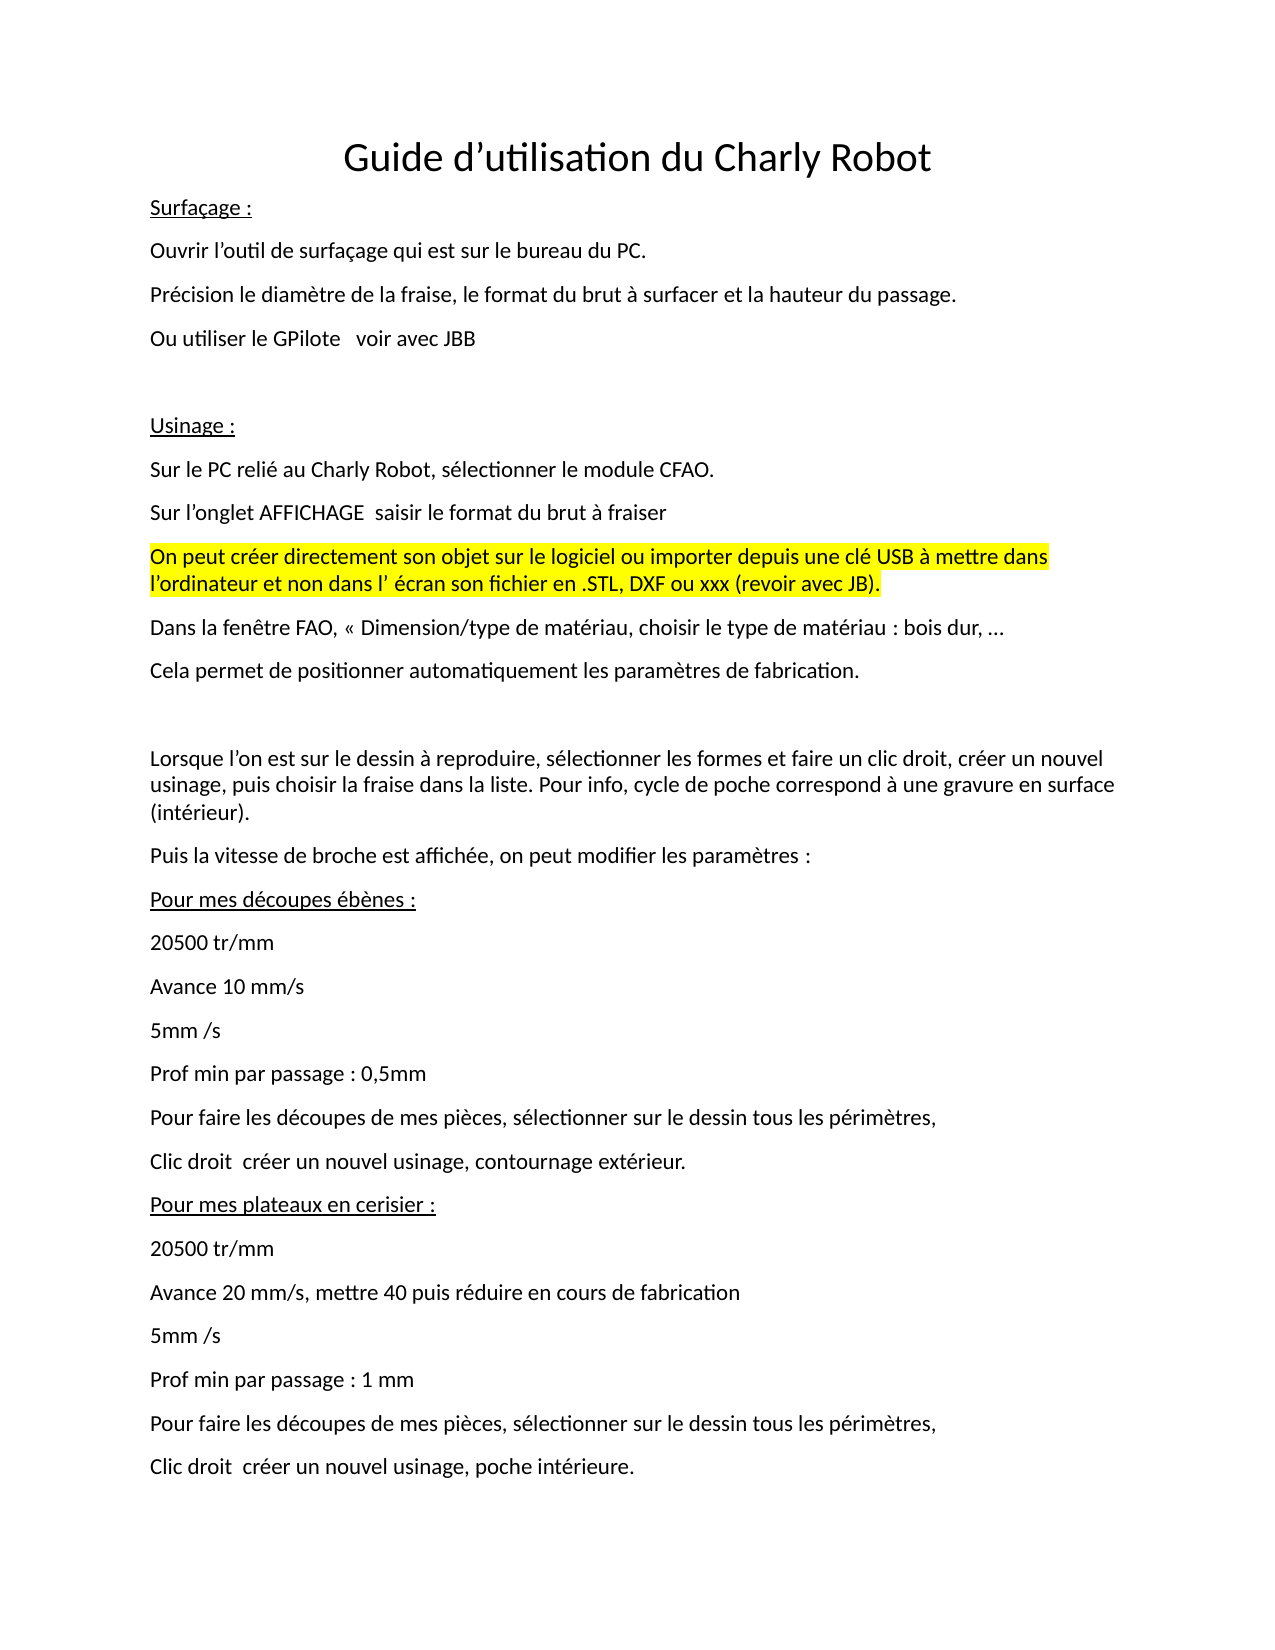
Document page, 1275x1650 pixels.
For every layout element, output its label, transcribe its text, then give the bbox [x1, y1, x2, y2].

text Clic droit créer un nouvel usinage, poche intérieure. [150, 1453, 1125, 1480]
text Précision le diamètre de la fraise, le format du brut à surfacer et la hauteur du passage. [150, 281, 1125, 308]
text Guide d’utilisation du Charly Robot [150, 150, 1125, 177]
text Pour mes découpes ébènes : [150, 886, 1125, 913]
text Usinage : [150, 412, 1125, 439]
text Avance 20 mm/s, mettre 40 puis réduire en cours de fabrication [150, 1278, 1125, 1305]
text Pour faire les découpes de mes pièces, sélectionner sur le dessin tous les périmètres, [150, 1104, 1125, 1131]
text Clic droit créer un nouvel usinage, contournage extérieur. [150, 1147, 1125, 1174]
text Avance 10 mm/s [150, 973, 1125, 1000]
text Prof min par passage : 1 mm [150, 1366, 1125, 1393]
text 20500 tr/mm [150, 1235, 1125, 1262]
text Sur le PC relié au Charly Robot, sélectionner le module CFAO. [150, 456, 1125, 482]
text Cela permet de positionner automatiquement les paramètres de fabrication. [150, 657, 1125, 684]
text Pour faire les découpes de mes pièces, sélectionner sur le dessin tous les périmètres, [150, 1409, 1125, 1436]
text Surfaçage : [150, 194, 1125, 221]
text Sur l’onglet AFFICHAGE saisir le format du brut à fraiser [150, 499, 1125, 526]
text Ouvrir l’outil de surfaçage qui est sur le bureau du PC. [150, 237, 1125, 264]
text 20500 tr/mm [150, 929, 1125, 956]
text 5mm /s [150, 1322, 1125, 1349]
text Dans la fenêtre FAO, « Dimension/type de matériau, choisir le type de matériau : bois dur, … [150, 613, 1125, 640]
text Lorsque l’on est sur le dessin à reproduire, sélectionner les formes et faire un clic droit, créer un nouvel usinage, puis choisir la fraise dans la liste. Pour info, cycle de poche correspond à une gravure en surface (intérieur). [150, 744, 1125, 825]
text Puis la vitesse de broche est affichée, on peut modifier les paramètres : [150, 842, 1125, 869]
text Prof min par passage : 0,5mm [150, 1060, 1125, 1087]
text Ou utiliser le GPilote voir avec JBB [150, 324, 1125, 352]
text 5mm /s [150, 1017, 1125, 1043]
text On peut créer directement son objet sur le logiciel ou importer depuis une clé USB à mettre dans l’ordinateur et non dans l’ écran son fichier en .STL, DXF ou xxx (revoir avec JB). [881, 543, 1125, 597]
text Pour mes plateaux en cerisier : [150, 1191, 1125, 1218]
